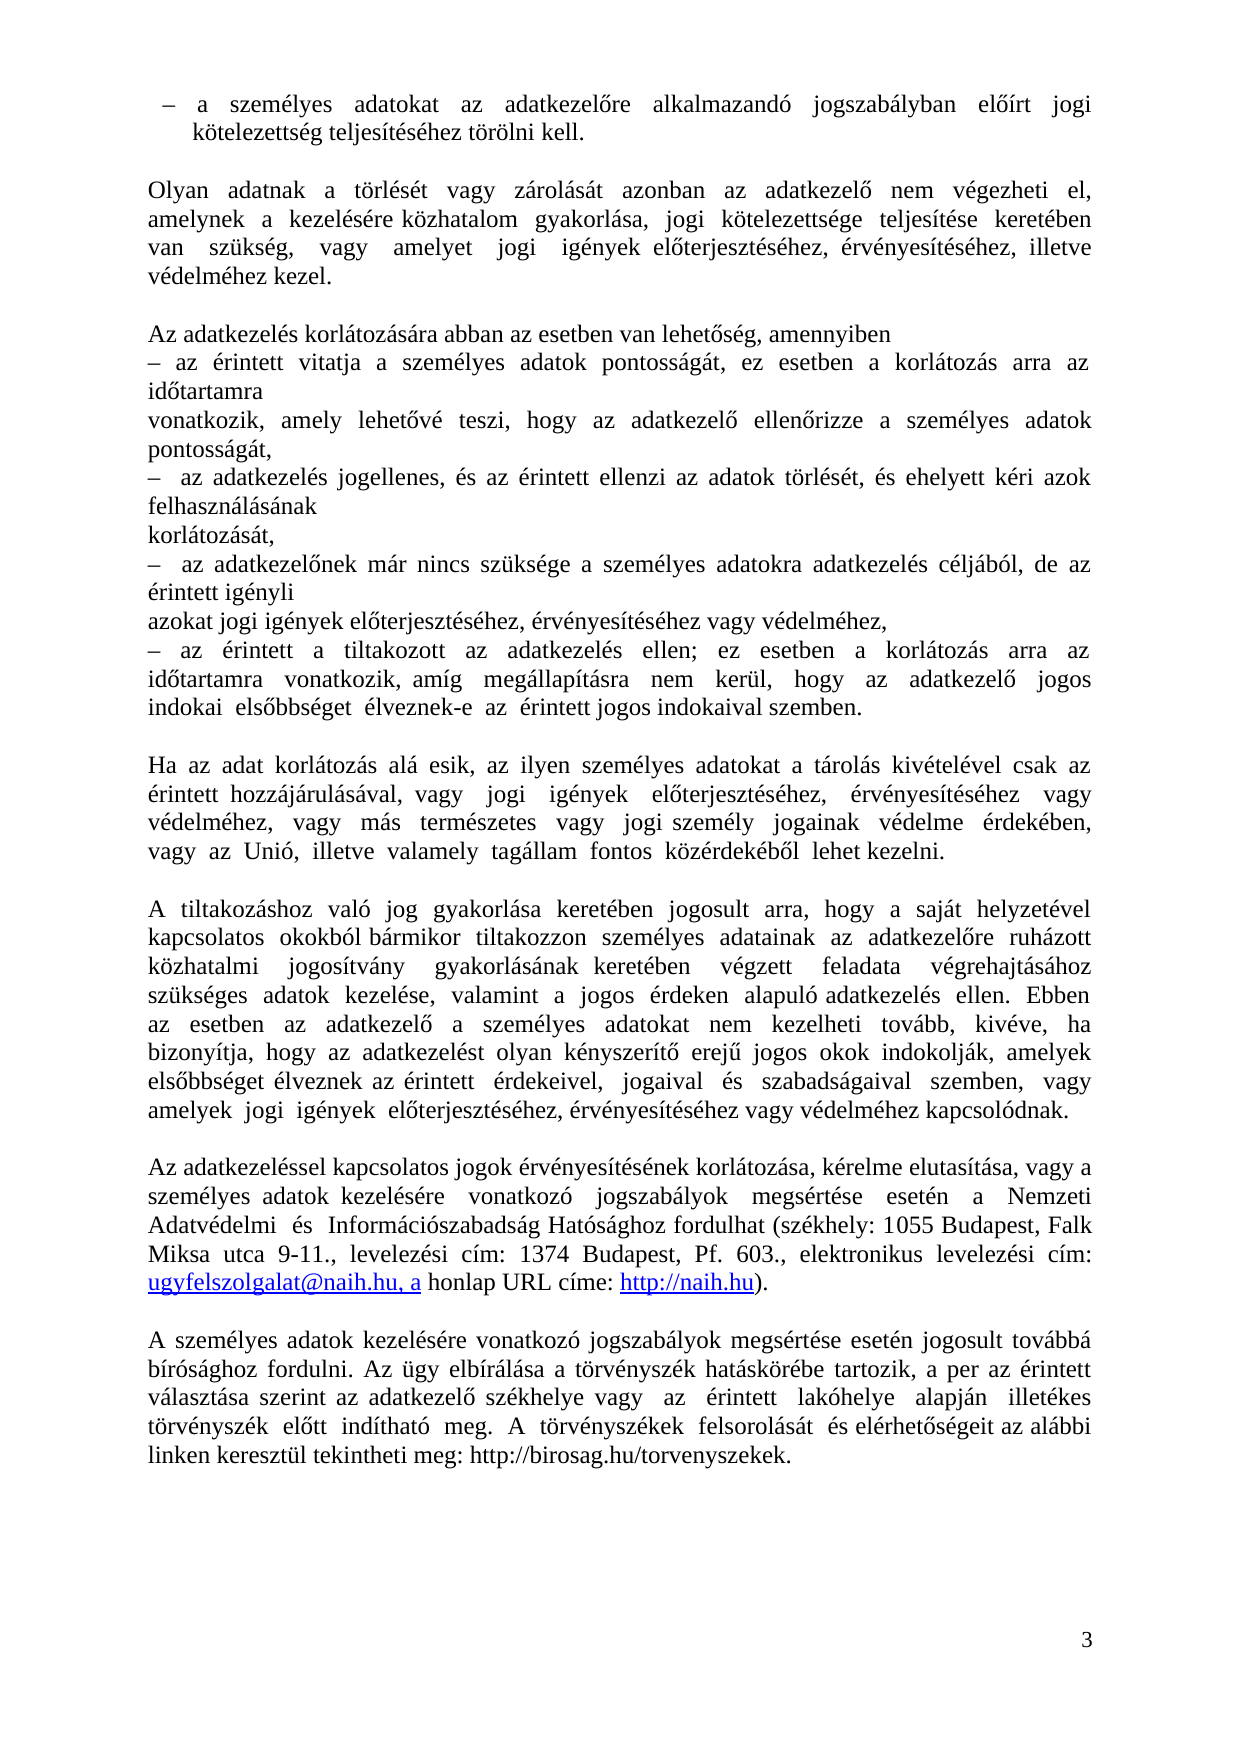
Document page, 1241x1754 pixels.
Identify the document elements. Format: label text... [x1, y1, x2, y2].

text – a személyes adatokat az adatkezelőre alkalmazandó jogszabályban előírt jogi kötelezettség teljesítéséhez törölni kell. [162, 89, 1092, 146]
text azokat jogi igények előterjesztéséhez, érvényesítéséhez vagy védelméhez, [148, 606, 1092, 635]
text korlátozását, [148, 520, 1092, 549]
text Olyan adatnak a törlését vagy zárolását azonban az adatkezelő nem végezheti el, amelynek a kezelésére közhatalom gyakorlása, jogi kötelezettsége teljesítése keretében van szükség, vagy amelyet jogi igények előterjesztéséhez, érvényesítéséhez, illetve védelméhez kezel. [148, 175, 1092, 290]
text – az érintett a tiltakozott az adatkezelés ellen; ez esetben a korlátozás arra az időtartamra vonatkozik, amíg megállapításra nem kerül, hogy az adatkezelő jogos indokai elsőbbséget élveznek-e az érintett jogos indokaival szemben. [148, 635, 1092, 721]
text – az adatkezelés jogellenes, és az érintett ellenzi az adatok törlését, és ehelyett kéri azok felhasználásának [148, 462, 1092, 520]
text Az adatkezeléssel kapcsolatos jogok érvényesítésének korlátozása, kérelme elutasítása, vagy a személyes adatok kezelésére vonatkozó jogszabályok megsértése esetén a Nemzeti Adatvédelmi és Információszabadság Hatósághoz fordulhat (székhely: 1055 Budapest, Falk Miksa utca 9-11., levelezési cím: 1374 Budapest, Pf. 603., elektronikus levelezési cím: ugyfelszolgalat@naih.hu, a honlap URL címe: http://naih.hu). [148, 1152, 1092, 1296]
text A tiltakozáshoz való jog gyakorlása keretében jogosult arra, hogy a saját helyzetével kapcsolatos okokból bármikor tiltakozzon személyes adatainak az adatkezelőre ruházott közhatalmi jogosítvány gyakorlásának keretében végzett feladata végrehajtásához szükséges adatok kezelése, valamint a jogos érdeken alapuló adatkezelés ellen. Ebben az esetben az adatkezelő a személyes adatokat nem kezelheti tovább, kivéve, ha bizonyítja, hogy az adatkezelést olyan kényszerítő erejű jogos okok indokolják, amelyek elsőbbséget élveznek az érintett érdekeivel, jogaival és szabadságaival szemben, vagy amelyek jogi igények előterjesztéséhez, érvényesítéséhez vagy védelméhez kapcsolódnak. [148, 894, 1092, 1124]
text vonatkozik, amely lehetővé teszi, hogy az adatkezelő ellenőrizze a személyes adatok pontosságát, [148, 405, 1092, 462]
text A személyes adatok kezelésére vonatkozó jogszabályok megsértése esetén jogosult továbbá bírósághoz fordulni. Az ügy elbírálása a törvényszék hatáskörébe tartozik, a per az érintett választása szerint az adatkezelő székhelye vagy az érintett lakóhelye alapján illetékes törvényszék előtt indítható meg. A törvényszékek felsorolását és elérhetőségeit az alábbi linken keresztül tekintheti meg: http://birosag.hu/torvenyszekek. [148, 1325, 1092, 1469]
text – az érintett vitatja a személyes adatok pontosságát, ez esetben a korlátozás arra az időtartamra [148, 347, 1092, 405]
text Az adatkezelés korlátozására abban az esetben van lehetőség, amennyiben [148, 319, 1092, 347]
text – az adatkezelőnek már nincs szüksége a személyes adatokra adatkezelés céljából, de az érintett igényli [148, 549, 1092, 606]
text Ha az adat korlátozás alá esik, az ilyen személyes adatokat a tárolás kivételével csak az érintett hozzájárulásával, vagy jogi igények előterjesztéséhez, érvényesítéséhez vagy védelméhez, vagy más természetes vagy jogi személy jogainak védelme érdekében, vagy az Unió, illetve valamely tagállam fontos közérdekéből lehet kezelni. [148, 750, 1092, 865]
